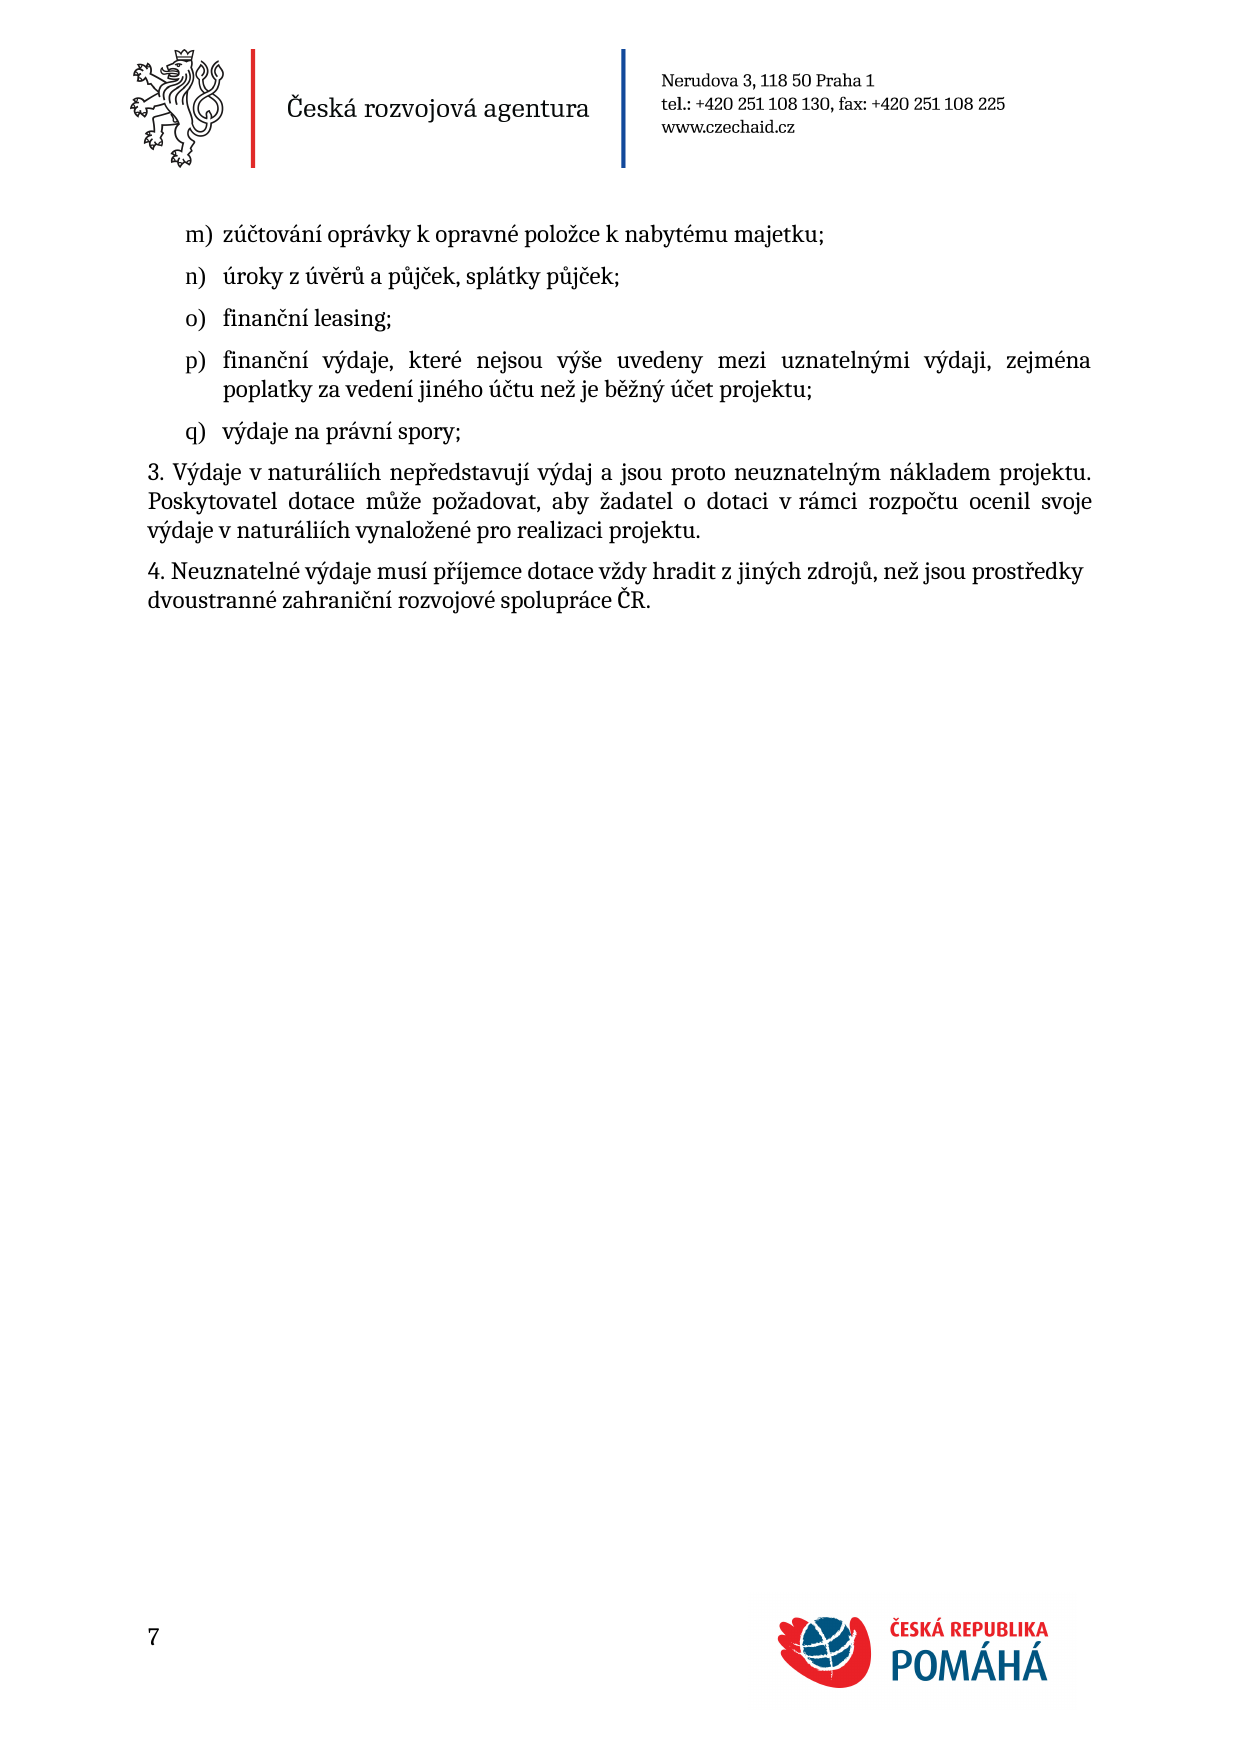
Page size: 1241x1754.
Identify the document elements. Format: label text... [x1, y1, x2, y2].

text 3. Výdaje v naturáliích nepředstavují výdaj a jsou proto neuznatelným nákladem projektu. Poskytovatel dotace může požadovat, aby žadatel o dotaci v rámci rozpočtu ocenil svoje výdaje v naturáliích vynaložené pro realizaci projektu. [148, 458, 1093, 544]
list finanční leasing; [185, 303, 1093, 333]
picture [59, 0, 1241, 190]
list úroky z úvěrů a půjček, splátky půjček; [185, 261, 1093, 291]
text 4. Neuznatelné výdaje musí příjemce dotace vždy hradit z jiných zdrojů, než jsou prostředky dvoustranné zahraniční rozvojové spolupráce ČR. [148, 557, 1093, 614]
list výdaje na právní spory; [185, 416, 1093, 446]
list finanční výdaje, které nejsou výše uvedeny mezi uznatelnými výdaji, zejména poplatky za vedení jiného účtu než je běžný účet projektu; [185, 345, 1093, 404]
picture [748, 1592, 1078, 1710]
list zúčtování oprávky k opravné položce k nabytému majetku; [185, 219, 1093, 249]
